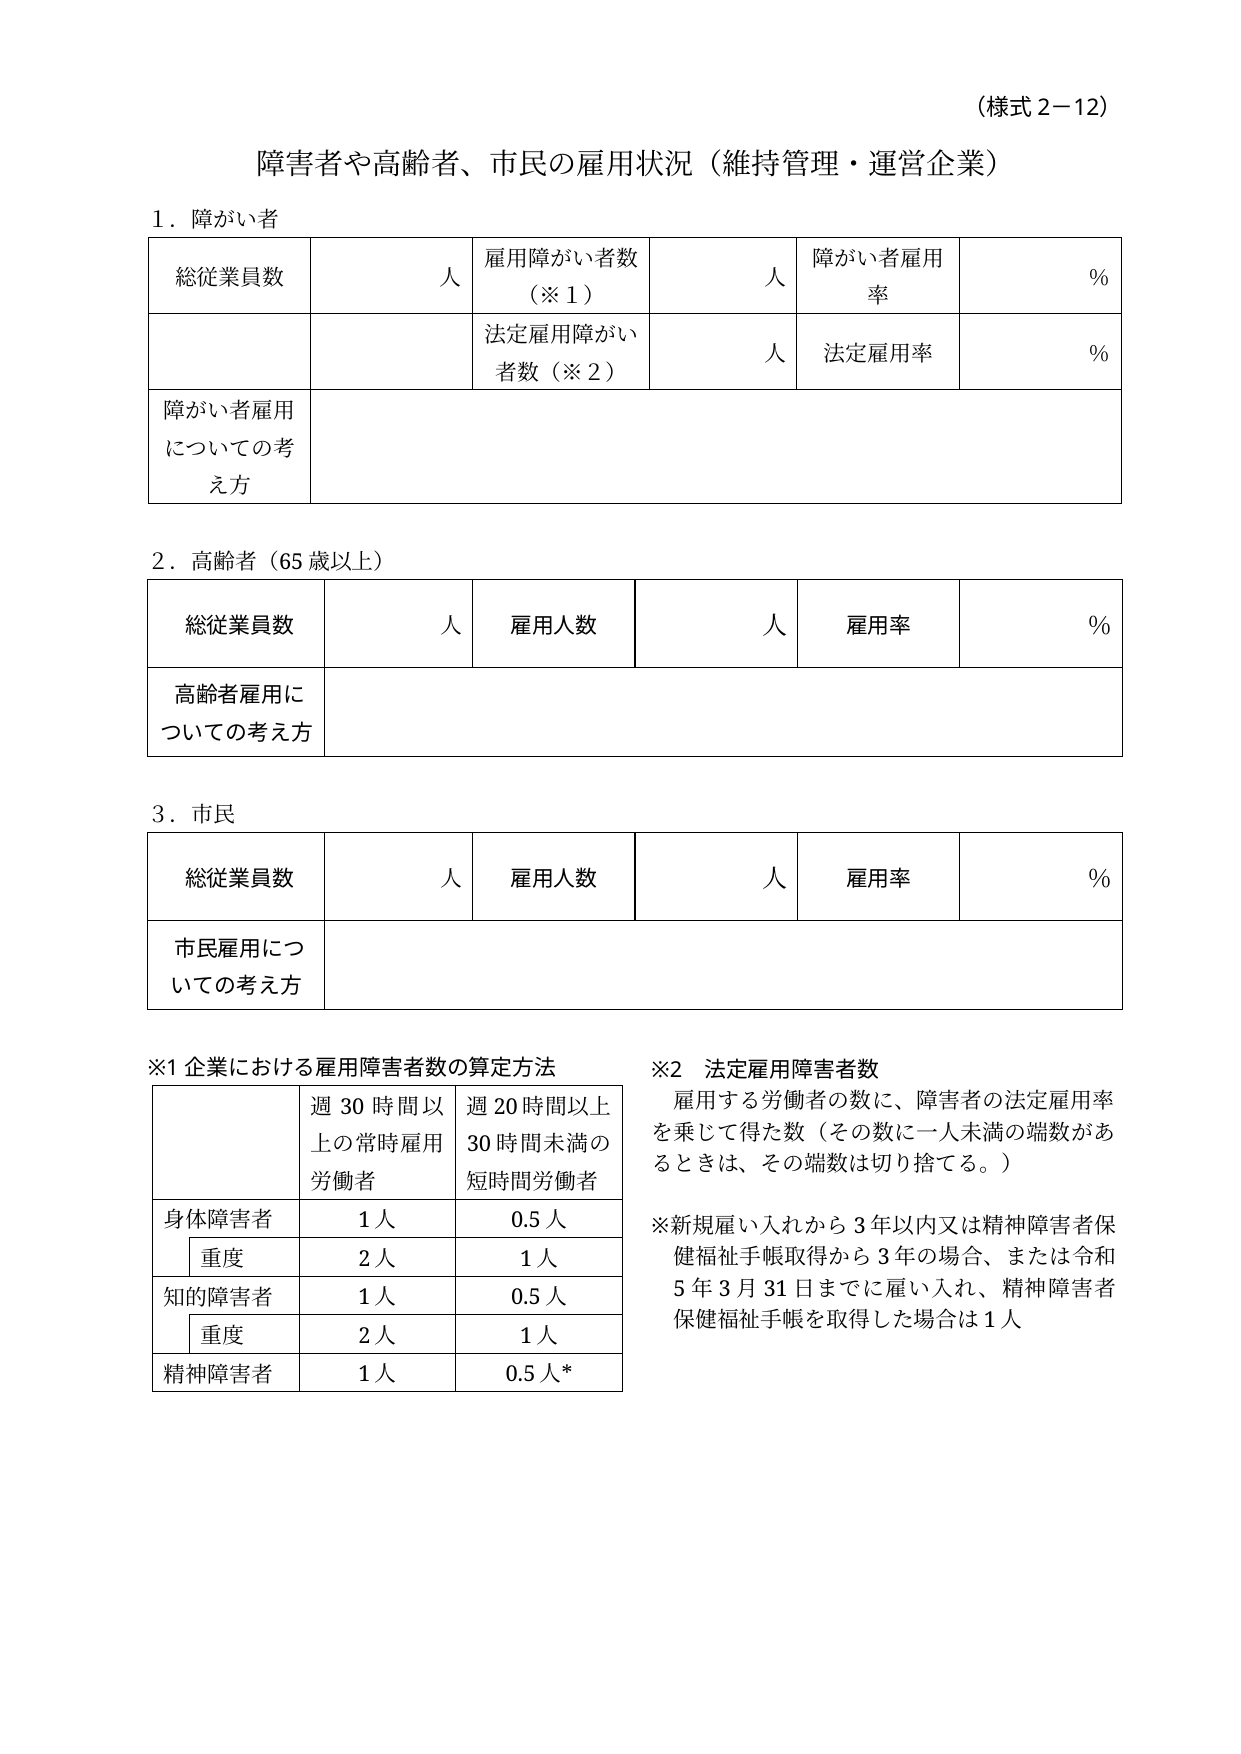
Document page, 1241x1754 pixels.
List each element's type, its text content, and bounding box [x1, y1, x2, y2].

table_cell 重度 [190, 1315, 299, 1353]
table_cell 2人 [300, 1315, 455, 1353]
table_cell 0.5人* [456, 1354, 622, 1391]
table_cell [153, 1314, 189, 1353]
table_cell 人 [650, 314, 796, 389]
table_header 雇用率 [798, 580, 959, 667]
table_header 人 [325, 833, 472, 920]
table_header ％ [960, 580, 1122, 667]
table_cell 1人 [300, 1277, 455, 1314]
table_cell [311, 390, 1121, 503]
table_cell [149, 314, 310, 389]
text ※1 企業における雇用障害者数の算定方法 [148, 1047, 1122, 1085]
text １．障がい者 [148, 199, 1122, 237]
table_cell [153, 1237, 189, 1276]
table_cell 市民雇用についての考え方 [148, 921, 324, 1009]
table_header ％ [960, 833, 1122, 920]
table_header 人 [650, 238, 796, 313]
table_cell 法定雇用障がい者数（※２） [473, 314, 649, 389]
text ２．高齢者（65歳以上） [148, 541, 1122, 579]
table_cell 2人 [300, 1238, 455, 1276]
table_cell ％ [960, 314, 1121, 389]
table_cell 0.5人 [456, 1277, 622, 1314]
table_cell 法定雇用率 [797, 314, 959, 389]
table_header 人 [636, 580, 797, 667]
table_cell 身体障害者 [153, 1200, 299, 1237]
table_header 総従業員数 [148, 580, 324, 667]
table_header 障がい者雇用率 [797, 238, 959, 313]
table_cell 0.5人 [456, 1200, 622, 1237]
table_cell 高齢者雇用についての考え方 [148, 668, 324, 756]
table_cell 1人 [456, 1315, 622, 1353]
table_header 週20時間以上30時間未満の短時間労働者 [456, 1086, 622, 1198]
table_header 雇用人数 [473, 580, 634, 667]
table_cell 精神障害者 [153, 1354, 299, 1391]
table_header 総従業員数 [149, 238, 310, 313]
table_header 週30時間以上の常時雇用労働者 [300, 1086, 455, 1198]
text ３．市民 [148, 794, 1122, 832]
table_cell 重度 [190, 1238, 299, 1276]
table_cell 1人 [300, 1354, 455, 1391]
table_header 雇用障がい者数（※１） [473, 238, 649, 313]
table_header 雇用人数 [473, 833, 634, 920]
table_header [153, 1086, 299, 1198]
table_cell [311, 314, 472, 389]
table_header 人 [311, 238, 472, 313]
table_cell 障がい者雇用についての考え方 [149, 390, 310, 503]
table_cell [325, 921, 1122, 1009]
table_cell [325, 668, 1122, 756]
table_header ％ [960, 238, 1121, 313]
table_header 人 [636, 833, 797, 920]
table_cell 1人 [300, 1200, 455, 1237]
table_header 総従業員数 [148, 833, 324, 920]
table_cell 知的障害者 [153, 1277, 299, 1314]
table_header 人 [325, 580, 472, 667]
table_cell 1人 [456, 1238, 622, 1276]
table_header 雇用率 [798, 833, 959, 920]
text 障害者や高齢者、市民の雇用状況（維持管理・運営企業） [148, 124, 1122, 199]
